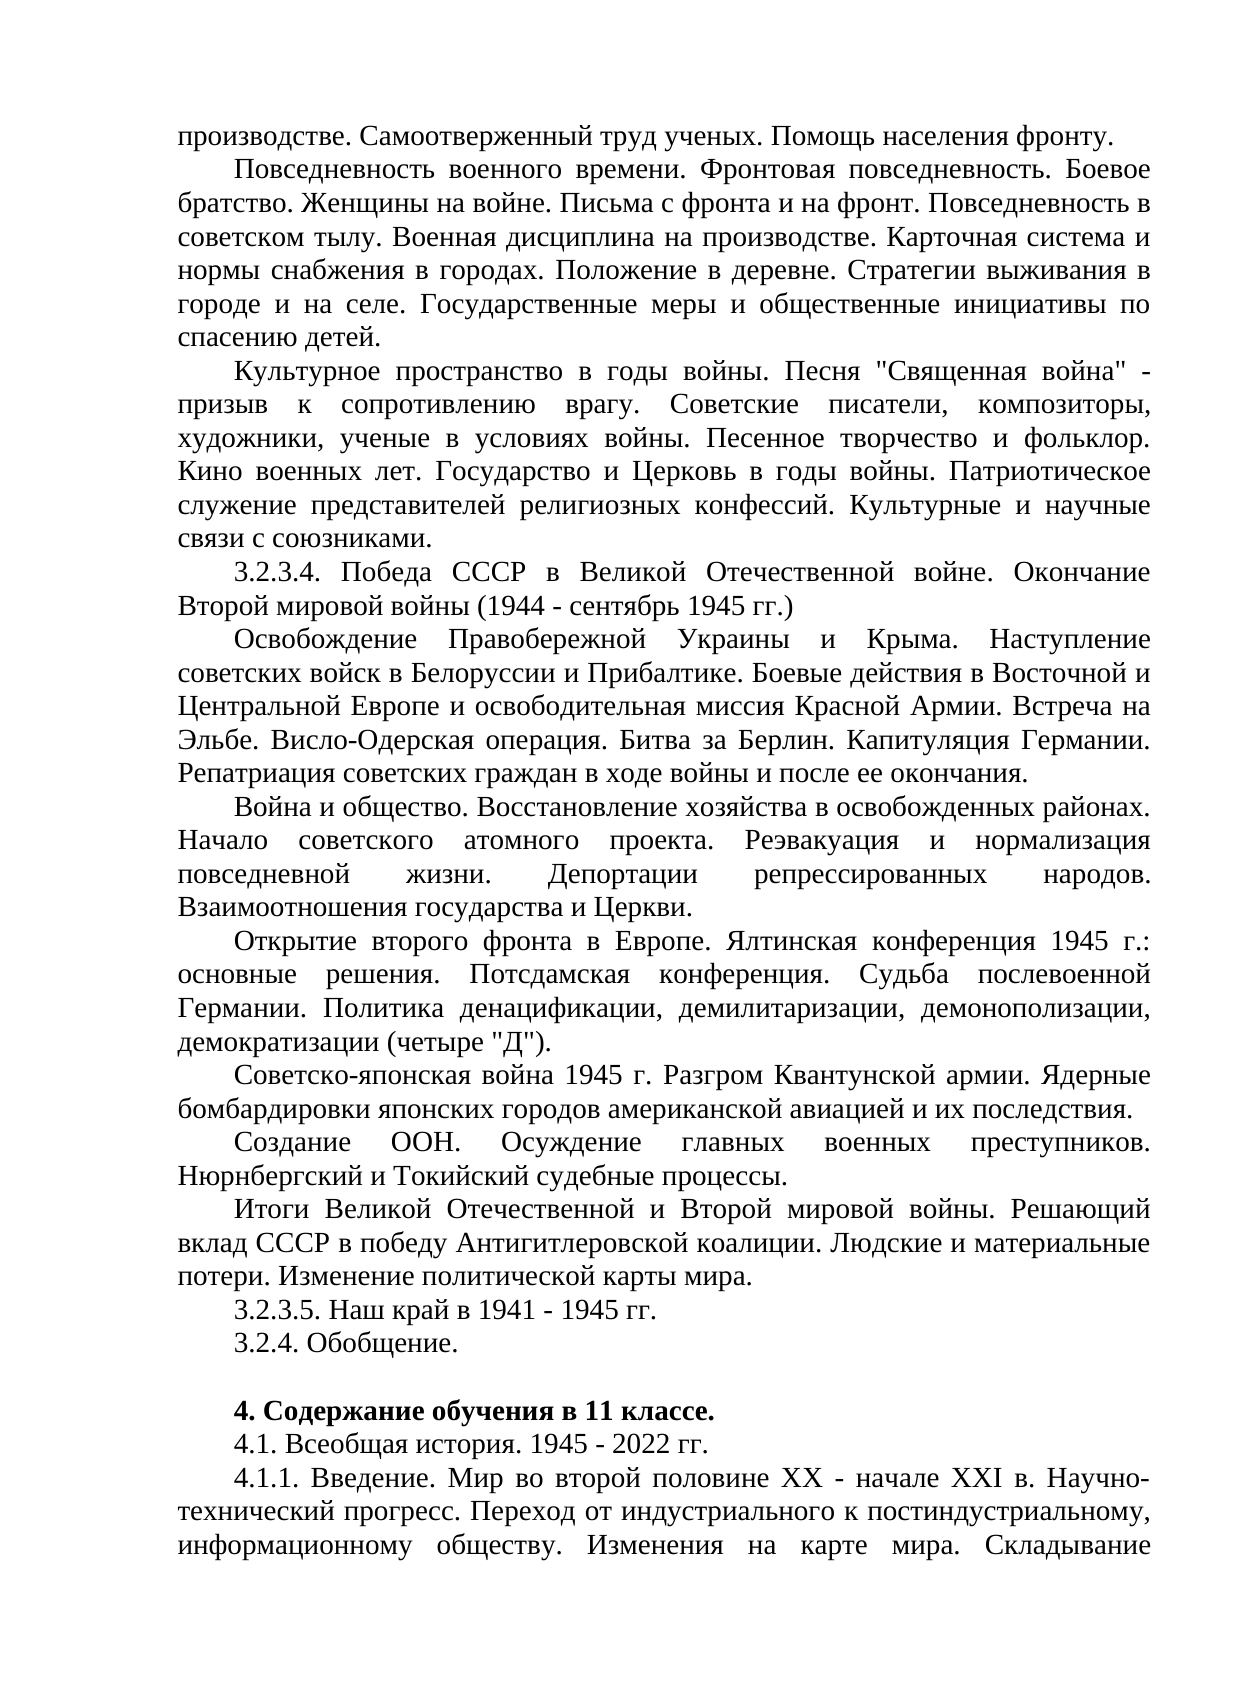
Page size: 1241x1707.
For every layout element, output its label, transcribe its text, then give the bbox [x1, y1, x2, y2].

text 4.1. Всеобщая история. 1945 - 2022 гг. [177, 1426, 1152, 1460]
text Открытие второго фронта в Европе. Ялтинская конференция 1945 г.: основные решения. Потсдамская конференция. Судьба послевоенной Германии. Политика денацификации, демилитаризации, демонополизации, демократизации (четыре "Д"). [177, 923, 1152, 1057]
text 3.2.3.5. Наш край в 1941 - 1945 гг. [177, 1292, 1152, 1326]
text Создание ООН. Осуждение главных военных преступников. Нюрнбергский и Токийский судебные процессы. [177, 1124, 1152, 1191]
text 4. Содержание обучения в 11 классе. [177, 1393, 1152, 1426]
text Освобождение Правобережной Украины и Крыма. Наступление советских войск в Белоруссии и Прибалтике. Боевые действия в Восточной и Центральной Европе и освободительная миссия Красной Армии. Встреча на Эльбе. Висло-Одерская операция. Битва за Берлин. Капитуляция Германии. Репатриация советских граждан в ходе войны и после ее окончания. [177, 621, 1152, 789]
text Итоги Великой Отечественной и Второй мировой войны. Решающий вклад СССР в победу Антигитлеровской коалиции. Людские и материальные потери. Изменение политической карты мира. [177, 1191, 1152, 1292]
text Культурное пространство в годы войны. Песня "Священная война" - призыв к сопротивлению врагу. Советские писатели, композиторы, художники, ученые в условиях войны. Песенное творчество и фольклор. Кино военных лет. Государство и Церковь в годы войны. Патриотическое служение представителей религиозных конфессий. Культурные и научные связи с союзниками. [177, 353, 1152, 554]
text Советско-японская война 1945 г. Разгром Квантунской армии. Ядерные бомбардировки японских городов американской авиацией и их последствия. [177, 1057, 1152, 1124]
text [177, 118, 1152, 152]
text Война и общество. Восстановление хозяйства в освобожденных районах. Начало советского атомного проекта. Реэвакуация и нормализация повседневной жизни. Депортации репрессированных народов. Взаимоотношения государства и Церкви. [177, 789, 1152, 923]
text 3.2.4. Обобщение. [177, 1326, 1152, 1359]
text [177, 1460, 1152, 1560]
text 3.2.3.4. Победа СССР в Великой Отечественной войне. Окончание Второй мировой войны (1944 - сентябрь 1945 гг.) [177, 554, 1152, 621]
text Повседневность военного времени. Фронтовая повседневность. Боевое братство. Женщины на войне. Письма с фронта и на фронт. Повседневность в советском тылу. Военная дисциплина на производстве. Карточная система и нормы снабжения в городах. Положение в деревне. Стратегии выживания в городе и на селе. Государственные меры и общественные инициативы по спасению детей. [177, 152, 1152, 353]
